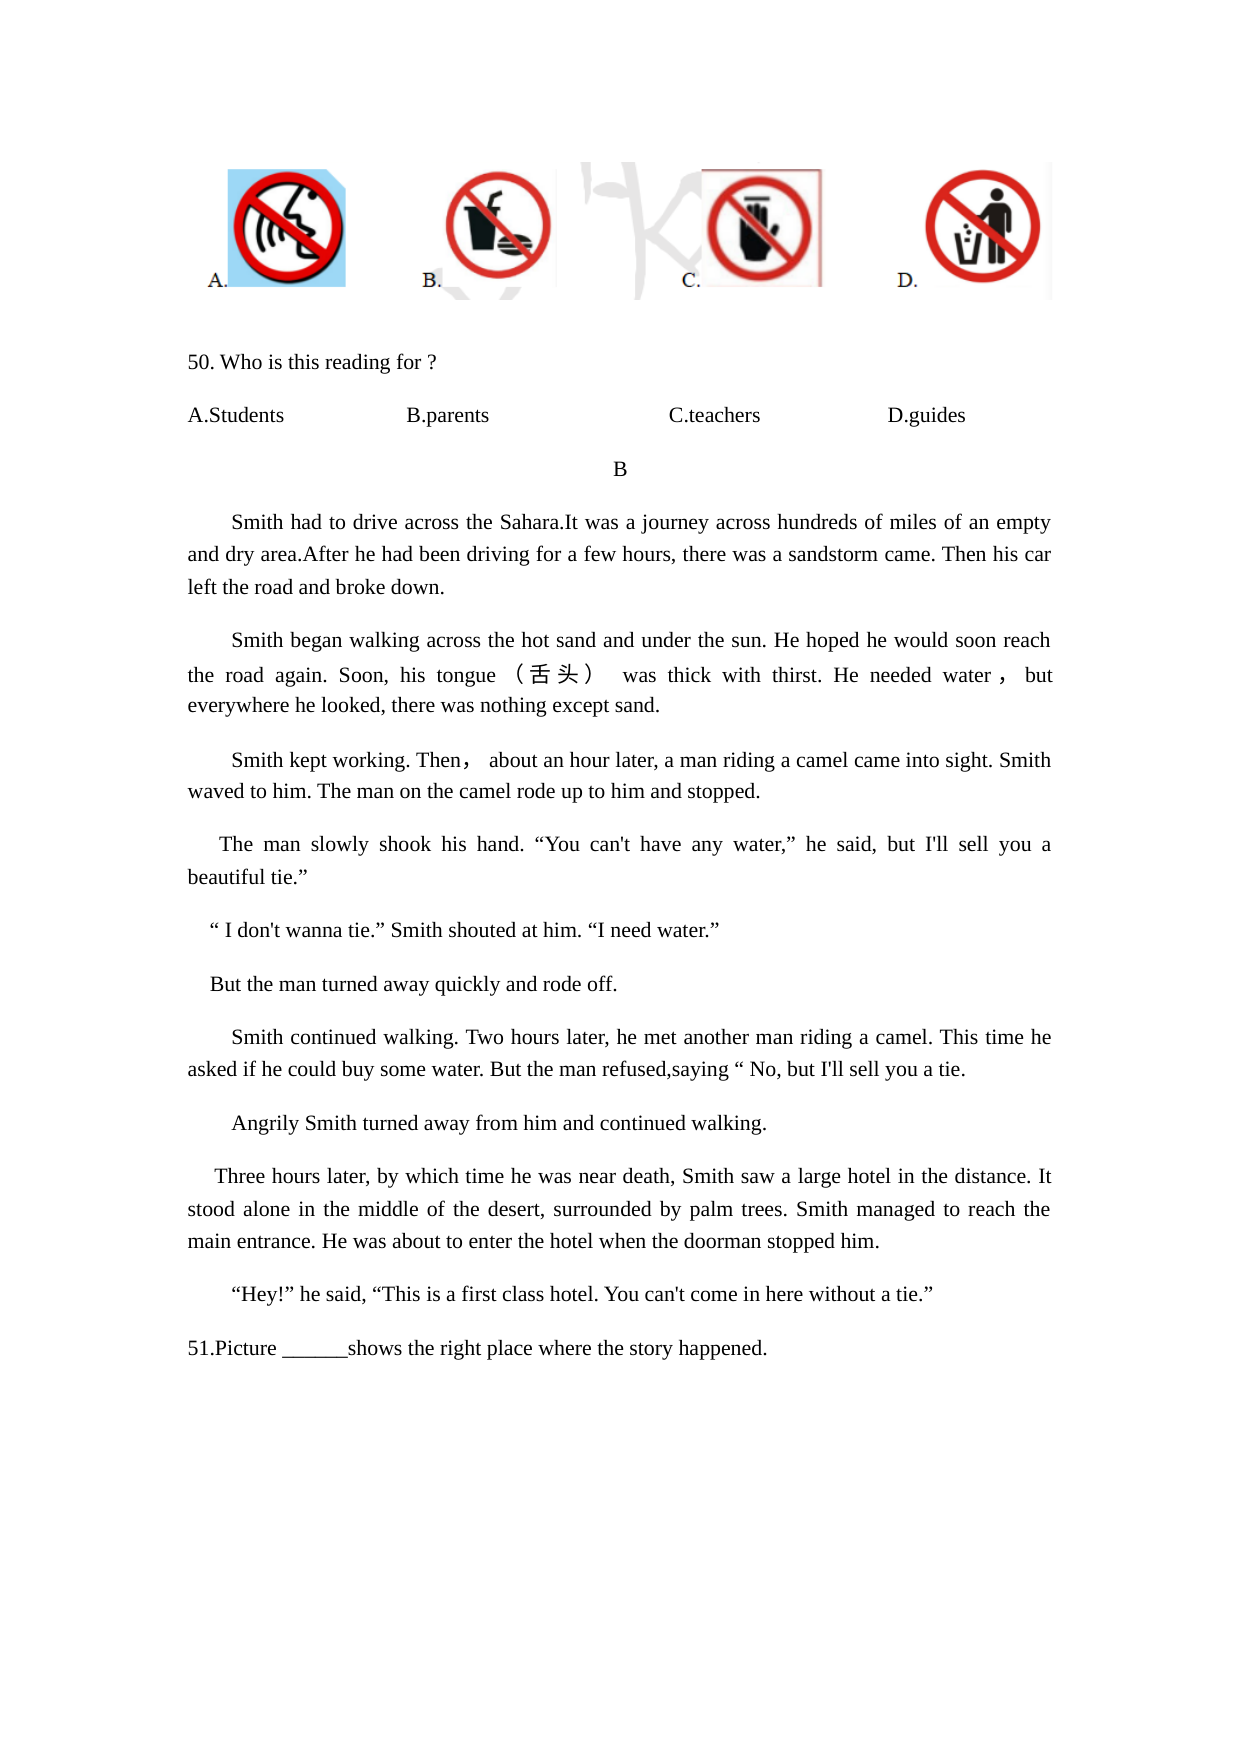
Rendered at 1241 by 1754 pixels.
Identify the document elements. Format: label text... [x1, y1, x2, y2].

text Smith began walking across the hot sand and under the sun. He hoped he would soon reach the road again. Soon, his tongue（舌头） was thick with thirst. He needed water，but everywhere he looked, there was nothing except sand. [187, 624, 1053, 721]
text Three hours later, by which time he was near death, Smith saw a large hotel in the distance. It stood alone in the middle of the desert, surrounded by palm trees. Smith managed to reach the main entrance. He was about to enter the hotel when the doorman stopped him. [187, 1159, 1053, 1257]
text Smith kept working. Then， about an hour later, a man riding a camel came into sight. Smith waved to him. The man on the camel rode up to him and stopped. [187, 742, 1053, 807]
text 50. Who is this reading for ? [187, 345, 1053, 378]
text 51.Picture ______shows the right place where the story happened. [187, 1331, 1053, 1364]
text Smith had to drive across the Sahara.It was a journey across hundreds of miles of an empty and dry area.After he had been driving for a few hours, there was a sandstorm came. Then his car left the road and broke down. [187, 505, 1053, 603]
text B [187, 452, 1053, 484]
text But the man turned away quickly and rode off. [187, 967, 1053, 999]
text “ I don't wanna tie.” Smith shouted at him. “I need water.” [187, 914, 1053, 946]
text Angrily Smith turned away from him and continued walking. [187, 1106, 1053, 1139]
text Smith continued walking. Two hours later, he met another man riding a camel. This time he asked if he could buy some water. But the man refused,saying “ No, but I'll sell you a tie. [187, 1020, 1053, 1085]
text A.Students B.parents C.teachers D.guides [187, 399, 1053, 431]
text The man slowly shook his hand. “You can't have any water,” he said, but I'll sell you a beautiful tie.” [187, 828, 1053, 893]
text “Hey!” he said, “This is a first class hotel. You can't come in here without a tie.” [187, 1278, 1053, 1310]
picture [187, 162, 1053, 300]
